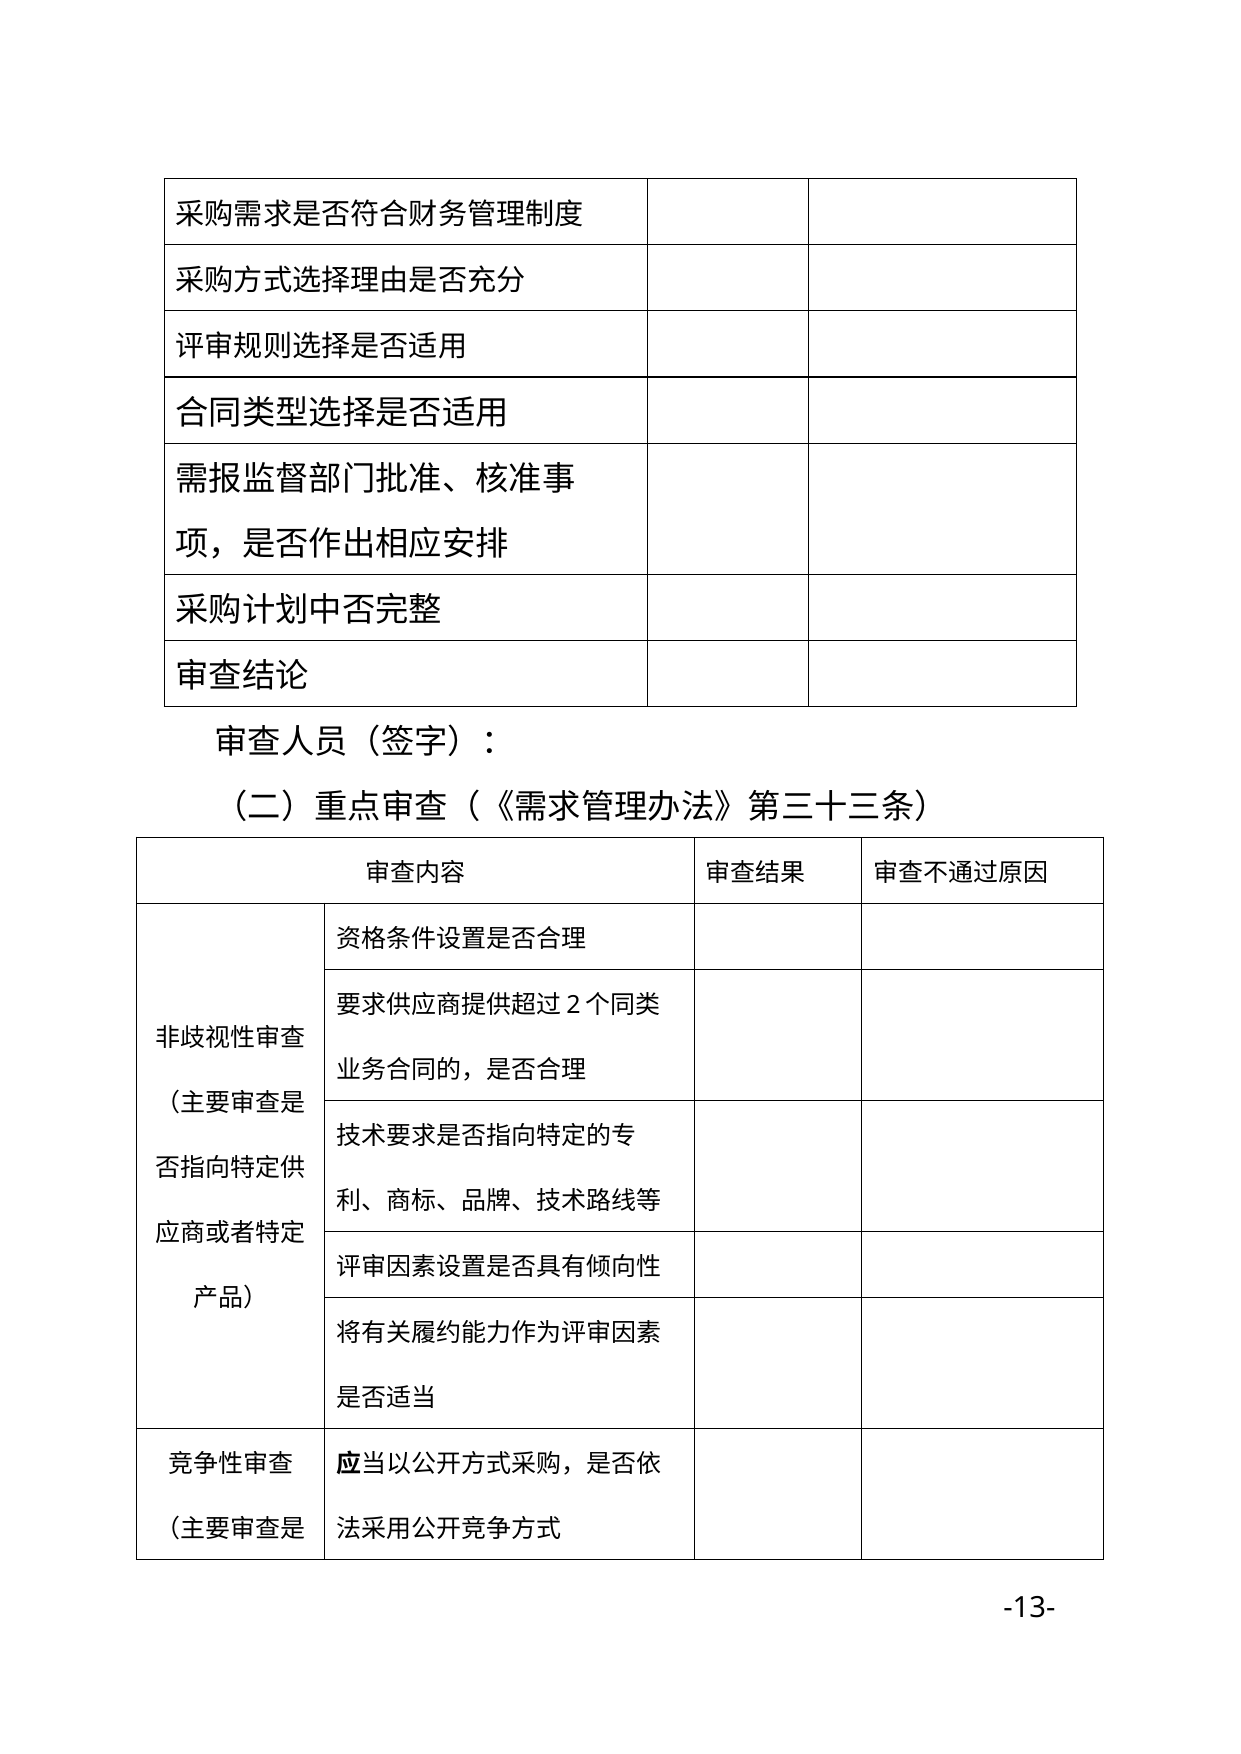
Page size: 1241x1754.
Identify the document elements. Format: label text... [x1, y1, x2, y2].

table_cell 采购方式选择理由是否充分 [165, 245, 647, 310]
table_cell [648, 311, 808, 376]
table_cell [862, 1232, 1103, 1297]
table_cell [648, 444, 808, 573]
table_cell [648, 641, 808, 706]
table_cell [648, 575, 808, 639]
table_cell [648, 245, 808, 310]
table_cell [862, 1429, 1103, 1559]
table_cell 非歧视性审查（主要审查是否指向特定供应商或者特定产品） [137, 904, 324, 1428]
table_header 审查内容 [137, 838, 694, 903]
table_cell 需报监督部门批准、核准事项，是否作出相应安排 [165, 444, 647, 573]
text 审查人员（签字）： [148, 707, 1092, 772]
table_cell 要求供应商提供超过2个同类业务合同的，是否合理 [325, 970, 694, 1100]
table_cell [695, 1101, 861, 1231]
text （二）重点审查（《需求管理办法》第三十三条） [148, 772, 1092, 837]
table_cell [695, 1232, 861, 1297]
table_cell [695, 1429, 861, 1559]
table_cell [809, 641, 1076, 706]
table_cell 评审因素设置是否具有倾向性 [325, 1232, 694, 1297]
table_cell [809, 575, 1076, 639]
table_cell [809, 179, 1076, 244]
table_cell [695, 904, 861, 969]
table_cell 竞争性审查（主要审查是否确保充分竞争） [137, 1429, 324, 1559]
table_cell 技术要求是否指向特定的专利、商标、品牌、技术路线等 [325, 1101, 694, 1231]
table_cell 审查结论 [165, 641, 647, 706]
table_cell [648, 378, 808, 442]
table_cell 将有关履约能力作为评审因素是否适当 [325, 1298, 694, 1428]
table_cell [695, 970, 861, 1100]
table_cell 评审规则选择是否适用 [165, 311, 647, 376]
table_cell [862, 1298, 1103, 1428]
table_cell [862, 970, 1103, 1100]
table_cell [862, 1101, 1103, 1231]
table_cell 采购计划中否完整 [165, 575, 647, 639]
table_cell [809, 444, 1076, 573]
table_cell [809, 311, 1076, 376]
table_cell 应当以公开方式采购，是否依法采用公开竞争方式 [325, 1429, 694, 1559]
table_cell 采购需求是否符合财务管理制度 [165, 179, 647, 244]
table_cell [648, 179, 808, 244]
table_cell 合同类型选择是否适用 [165, 378, 647, 442]
table_cell [695, 1298, 861, 1428]
table_header 审查不通过原因 [862, 838, 1103, 903]
table_header 审查结果 [695, 838, 861, 903]
table_cell [809, 378, 1076, 442]
table_cell 资格条件设置是否合理 [325, 904, 694, 969]
table_cell [809, 245, 1076, 310]
table_cell [862, 904, 1103, 969]
